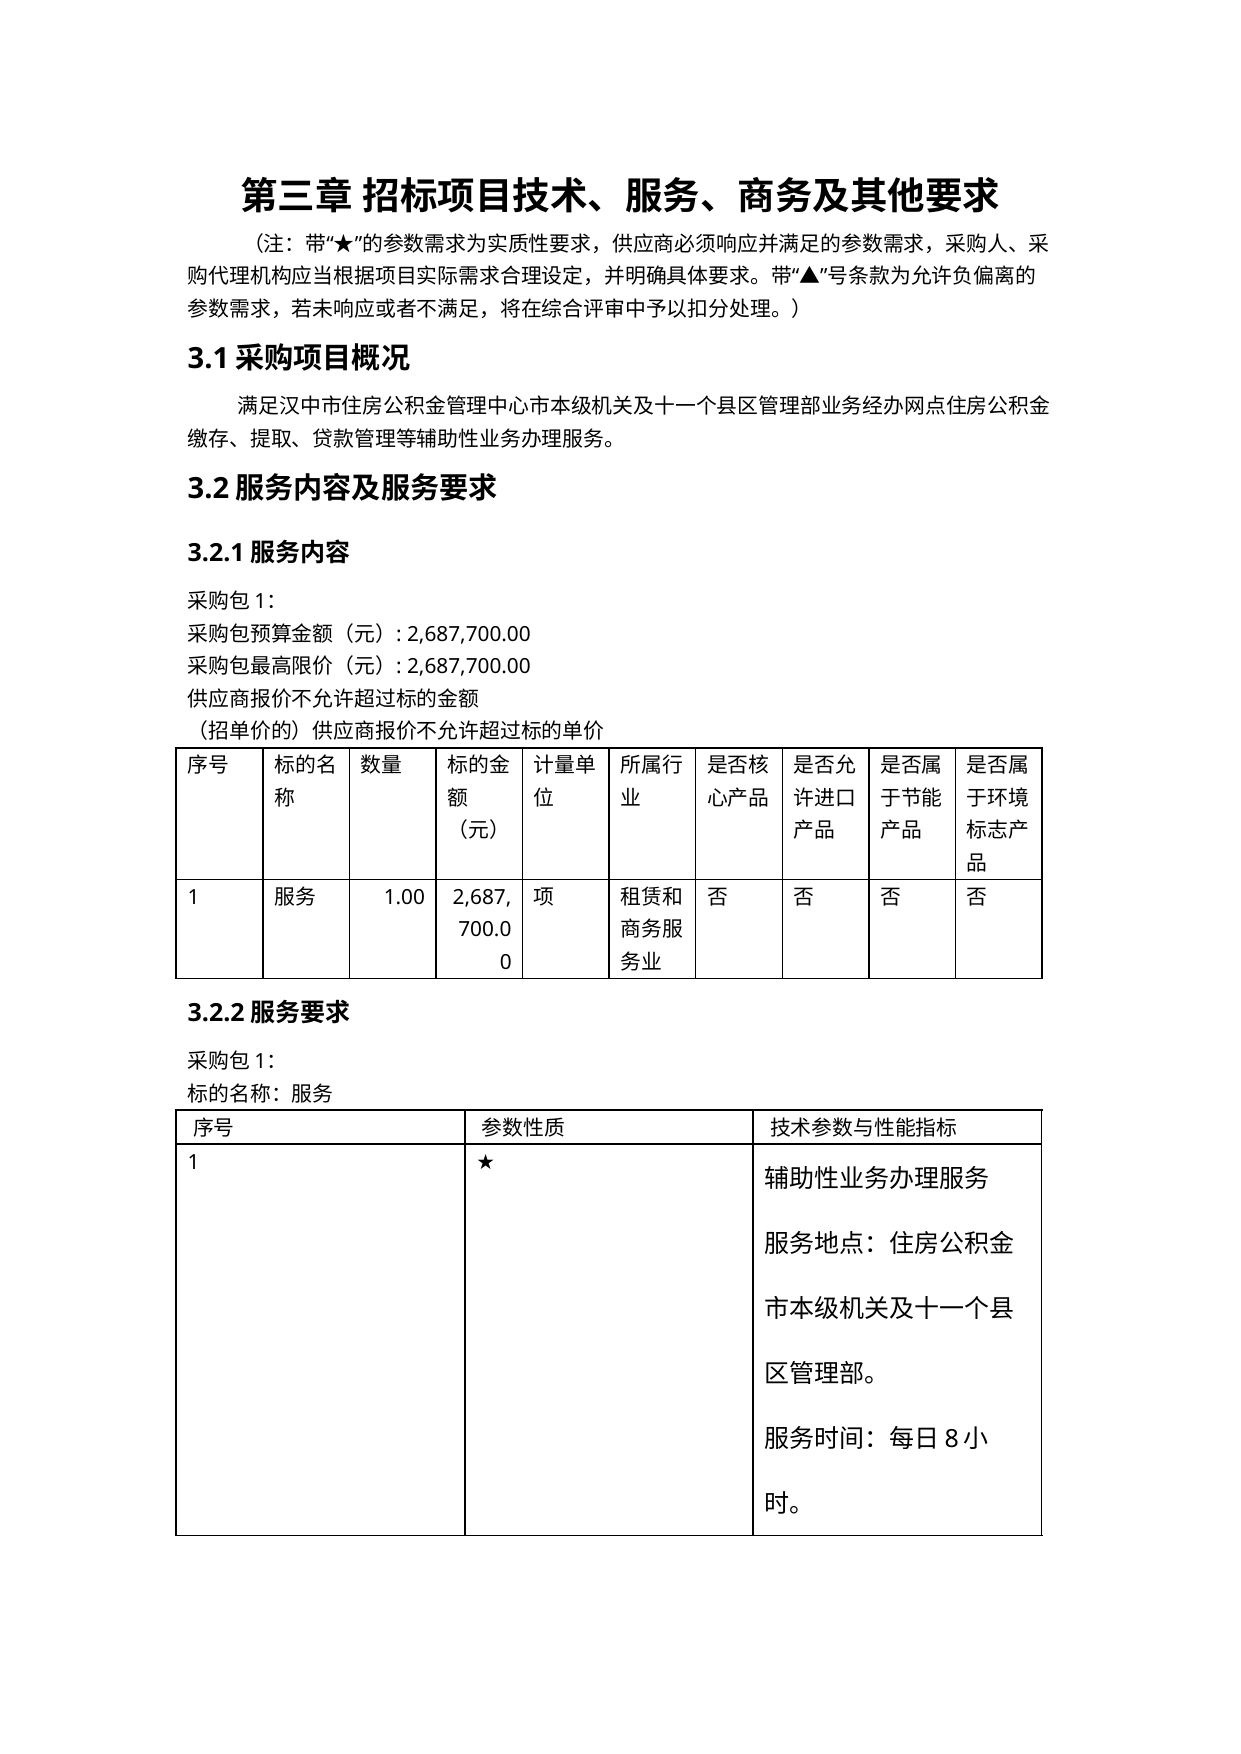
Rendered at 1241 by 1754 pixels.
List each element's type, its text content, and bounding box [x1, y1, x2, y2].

table_cell 服务 [264, 880, 349, 978]
table_header 是否属于环境标志产品 [956, 749, 1041, 878]
text 满足汉中市住房公积金管理中心市本级机关及十一个县区管理部业务经办网点住房公积金缴存、提取、贷款管理等辅助性业务办理服务。 [187, 389, 1053, 454]
text 3.2服务内容及服务要求 [187, 454, 1053, 519]
table_header 序号 [177, 1111, 464, 1143]
table_cell 2,687,700.00 [437, 880, 522, 978]
table_header 所属行业 [610, 749, 695, 878]
text 采购包1： [187, 584, 1053, 617]
text 第三章 招标项目技术、服务、商务及其他要求 [187, 162, 1053, 227]
table_cell 1 [177, 880, 262, 978]
table_cell 否 [783, 880, 868, 978]
table_cell 项 [523, 880, 608, 978]
table_cell 否 [956, 880, 1041, 978]
table_header 是否允许进口产品 [783, 749, 868, 878]
text 3.2.1服务内容 [187, 519, 1053, 584]
table_header 序号 [177, 749, 262, 878]
text 标的名称：服务 [187, 1077, 1053, 1109]
table_header 数量 [350, 749, 435, 878]
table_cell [754, 1145, 1041, 1535]
table_cell ★ [466, 1145, 752, 1535]
table_header 技术参数与性能指标 [754, 1111, 1041, 1143]
text （注：带“★”的参数需求为实质性要求，供应商必须响应并满足的参数需求，采购人、采购代理机构应当根据项目实际需求合理设定，并明确具体要求。带“▲”号条款为允许负偏离的参数需求，若未响应或者不满足，将在综合评审中予以扣分处理。） [187, 227, 1053, 324]
table_cell 租赁和商务服务业 [610, 880, 695, 978]
text （招单价的）供应商报价不允许超过标的单价 [187, 714, 1053, 747]
text 3.1采购项目概况 [187, 324, 1053, 389]
table_cell 1 [177, 1145, 464, 1535]
text 供应商报价不允许超过标的金额 [187, 682, 1053, 714]
table_header 是否核心产品 [696, 749, 782, 878]
table_header 标的名称 [264, 749, 349, 878]
text 采购包最高限价（元）: 2,687,700.00 [187, 649, 1053, 682]
table_header 是否属于节能产品 [870, 749, 955, 878]
table_cell 否 [696, 880, 782, 978]
table_cell 否 [870, 880, 955, 978]
table_header 标的金额 （元） [437, 749, 522, 878]
text 采购包预算金额（元）: 2,687,700.00 [187, 617, 1053, 649]
text 采购包1： [187, 1044, 1053, 1077]
table_cell 1.00 [350, 880, 435, 978]
text 3.2.2服务要求 [187, 979, 1053, 1044]
table_header 参数性质 [466, 1111, 752, 1143]
table_header 计量单位 [523, 749, 608, 878]
